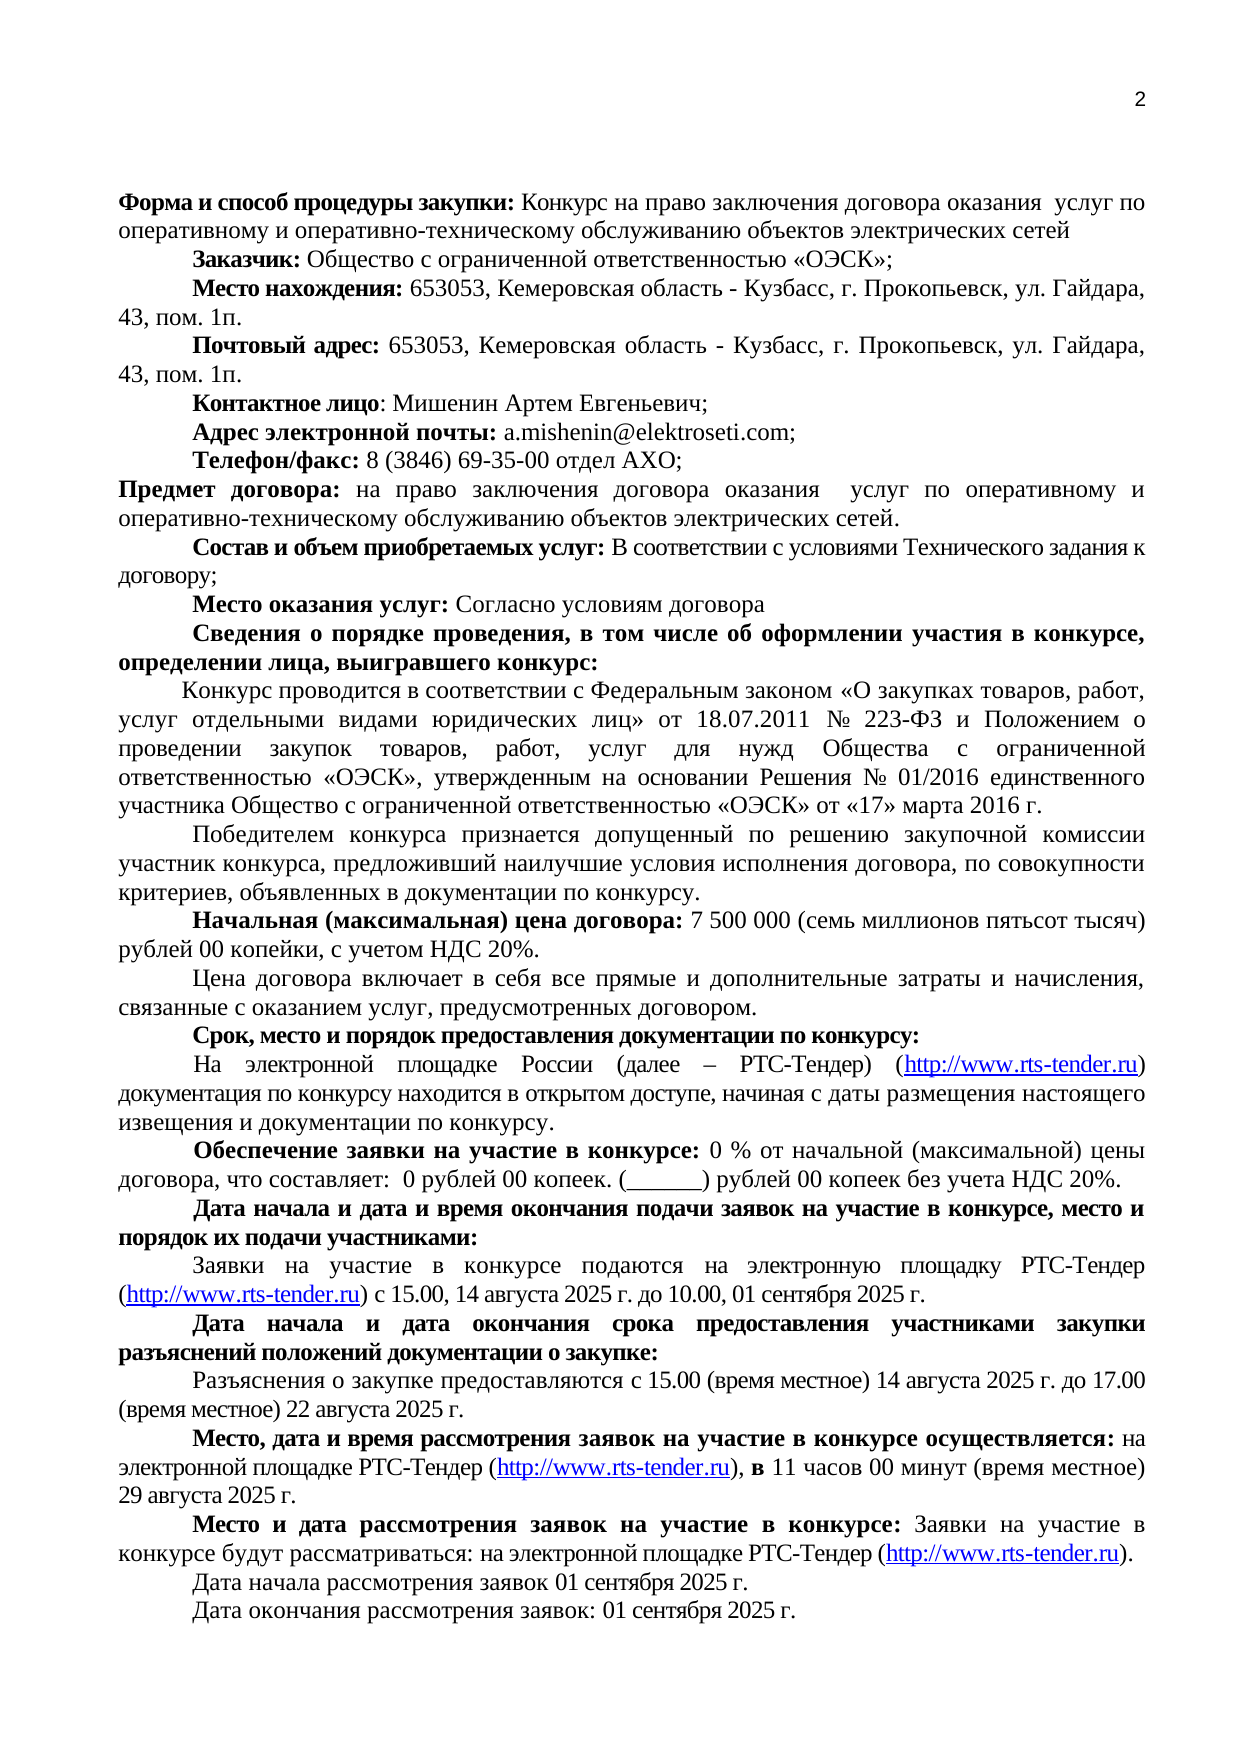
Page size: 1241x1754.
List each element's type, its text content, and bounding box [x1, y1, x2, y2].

text Дата окончания рассмотрения заявок: 01 сентября 2025 г. [118, 1595, 1146, 1624]
text Состав и объем приобретаемых услуг: В соответствии с условиями Технического задания к договору; [118, 532, 1146, 589]
text Дата начала рассмотрения заявок 01 сентября 2025 г. [118, 1567, 1146, 1595]
text Победителем конкурса признается допущенный по решению закупочной комиссии участник конкурса, предложивший наилучшие условия исполнения договора, по совокупности критериев, объявленных в документации по конкурсу. [118, 819, 1146, 905]
text Обеспечение заявки на участие в конкурсе: 0 % от начальной (максимальной) цены договора, что составляет: 0 рублей 00 копеек. (______) рублей 00 копеек без учета НДС 20%. [118, 1135, 1146, 1193]
text Цена договора включает в себя все прямые и дополнительные затраты и начисления, связанные с оказанием услуг, предусмотренных договором. [118, 963, 1146, 1020]
text Место оказания услуг: Согласно условиям договора [118, 589, 1146, 618]
text Место нахождения: 653053, Кемеровская область - Кузбасс, г. Прокопьевск, ул. Гайдара, 43, пом. 1п. [118, 273, 1146, 330]
text Контактное лицо: Мишенин Артем Евгеньевич; [118, 388, 1146, 417]
text Срок, место и порядок предоставления документации по конкурсу: [118, 1020, 1146, 1049]
text Сведения о порядке проведения, в том числе об оформлении участия в конкурсе, определении лица, выигравшего конкурс: [118, 618, 1146, 675]
text Форма и способ процедуры закупки: Конкурс на право заключения договора оказания услуг по оперативному и оперативно-техническому обслуживанию объектов электрических сетей [118, 187, 1146, 244]
text Заявки на участие в конкурсе подаются на электронную площадку РТС-Тендер (http://www.rts-tender.ru) с 15.00, 14 августа 2025 г. до 10.00, 01 сентября 2025 г. [118, 1250, 1146, 1308]
text Адрес электронной почты: a.mishenin@elektroseti.com; [118, 417, 1146, 445]
text Телефон/факс: 8 (3846) 69-35-00 отдел АХО; [118, 445, 1146, 474]
text На электронной площадке России (далее – РТС-Тендер) (http://www.rts-tender.ru) документация по конкурсу находится в открытом доступе, начиная с даты размещения настоящего извещения и документации по конкурсу. [118, 1049, 1146, 1135]
text Конкурс проводится в соответствии с Федеральным законом «О закупках товаров, работ, услуг отдельными видами юридических лиц» от 18.07.2011 № 223-ФЗ и Положением о проведении закупок товаров, работ, услуг для нужд Общества с ограниченной ответственностью «ОЭСК», утвержденным на основании Решения № 01/2016 единственного участника Общество с ограниченной ответственностью «ОЭСК» от «17» марта 2016 г. [118, 675, 1146, 819]
text Разъяснения о закупке предоставляются с 15.00 (время местное) 14 августа 2025 г. до 17.00 (время местное) 22 августа 2025 г. [118, 1365, 1146, 1423]
text Начальная (максимальная) цена договора: 7 500 000 (семь миллионов пятьсот тысяч) рублей 00 копейки, с учетом НДС 20%. [118, 905, 1146, 963]
text Почтовый адрес: 653053, Кемеровская область - Кузбасс, г. Прокопьевск, ул. Гайдара, 43, пом. 1п. [118, 330, 1146, 388]
text Заказчик: Общество с ограниченной ответственностью «ОЭСК»; [118, 244, 1146, 273]
text Место, дата и время рассмотрения заявок на участие в конкурсе осуществляется: на электронной площадке РТС-Тендер (http://www.rts-tender.ru), в 11 часов 00 минут (время местное) 29 августа 2025 г. [118, 1423, 1146, 1509]
text Предмет договора: на право заключения договора оказания услуг по оперативному и оперативно-техническому обслуживанию объектов электрических сетей. [118, 474, 1146, 532]
text Место и дата рассмотрения заявок на участие в конкурсе: Заявки на участие в конкурсе будут рассматриваться: на электронной площадке РТС-Тендер (http://www.rts-tender.ru). [118, 1509, 1146, 1567]
text Дата начала и дата и время окончания подачи заявок на участие в конкурсе, место и порядок их подачи участниками: [118, 1193, 1146, 1250]
text Дата начала и дата окончания срока предоставления участниками закупки разъяснений положений документации о закупке: [118, 1308, 1146, 1365]
